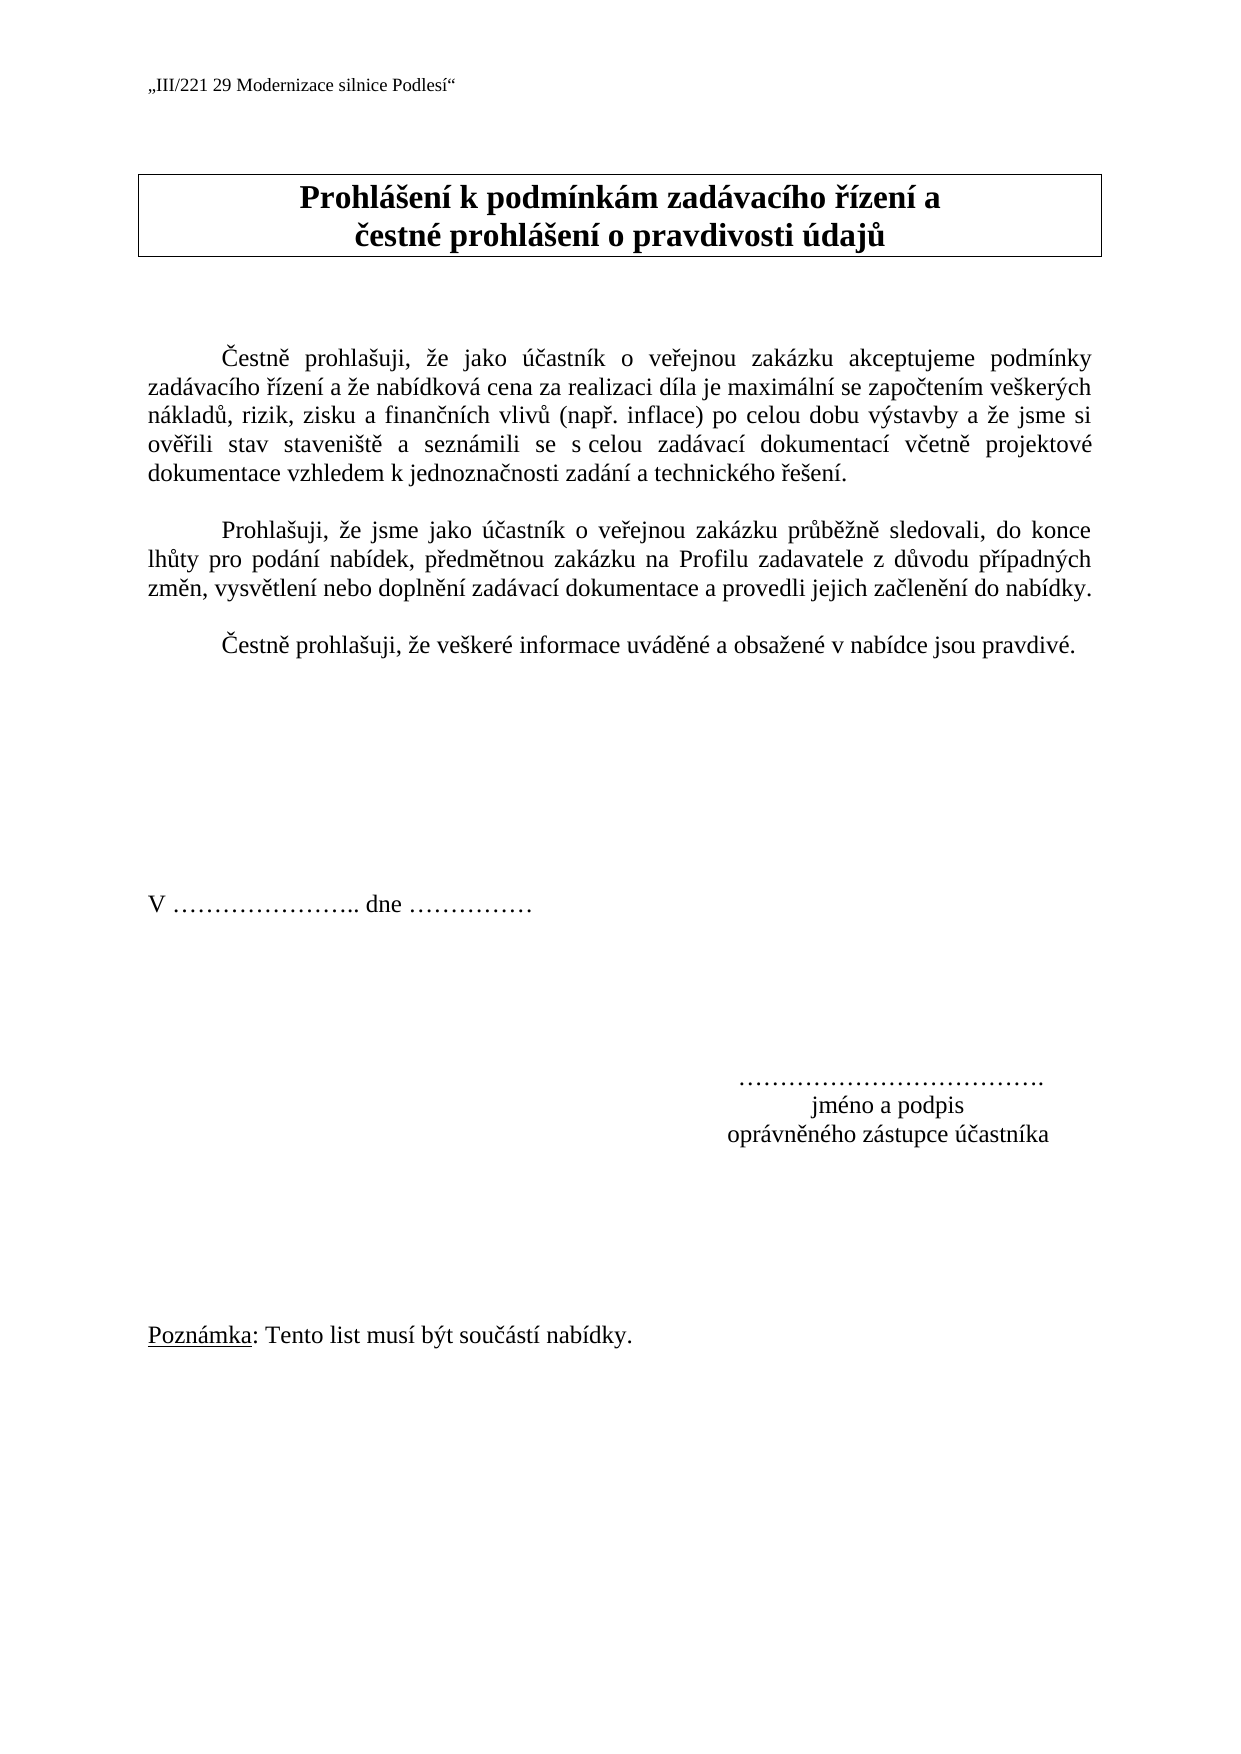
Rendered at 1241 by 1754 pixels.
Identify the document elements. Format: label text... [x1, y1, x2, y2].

text čestné prohlášení o pravdivosti údajů [139, 212, 1101, 256]
text Prohlášení k podmínkám zadávacího řízení a [139, 175, 1101, 212]
text Čestně prohlašuji, že veškeré informace uváděné a obsažené v nabídce jsou pravdivé. [148, 631, 1093, 659]
text ………………………………. [148, 1062, 1093, 1091]
text oprávněného zástupce účastníka [591, 1119, 1093, 1148]
text Poznámka: Tento list musí být součástí nabídky. [148, 1321, 1093, 1349]
text jméno a podpis [148, 1091, 1093, 1119]
text V ………………….. dne …………… [148, 889, 1093, 918]
text Prohlašuji, že jsme jako účastník o veřejnou zakázku průběžně sledovali, do konce lhůty pro podání nabídek, předmětnou zakázku na Profilu zadavatele z důvodu případných změn, vysvětlení nebo doplnění zadávací dokumentace a provedli jejich začlenění do nabídky. [148, 516, 1093, 602]
text Čestně prohlašuji, že jako účastník o veřejnou zakázku akceptujeme podmínky zadávacího řízení a že nabídková cena za realizaci díla je maximální se započtením veškerých nákladů, rizik, zisku a finančních vlivů (např. inflace) po celou dobu výstavby a že jsme si ověřili stav staveniště a seznámili se s celou zadávací dokumentací včetně projektové dokumentace vzhledem k jednoznačnosti zadání a technického řešení. [148, 343, 1093, 487]
